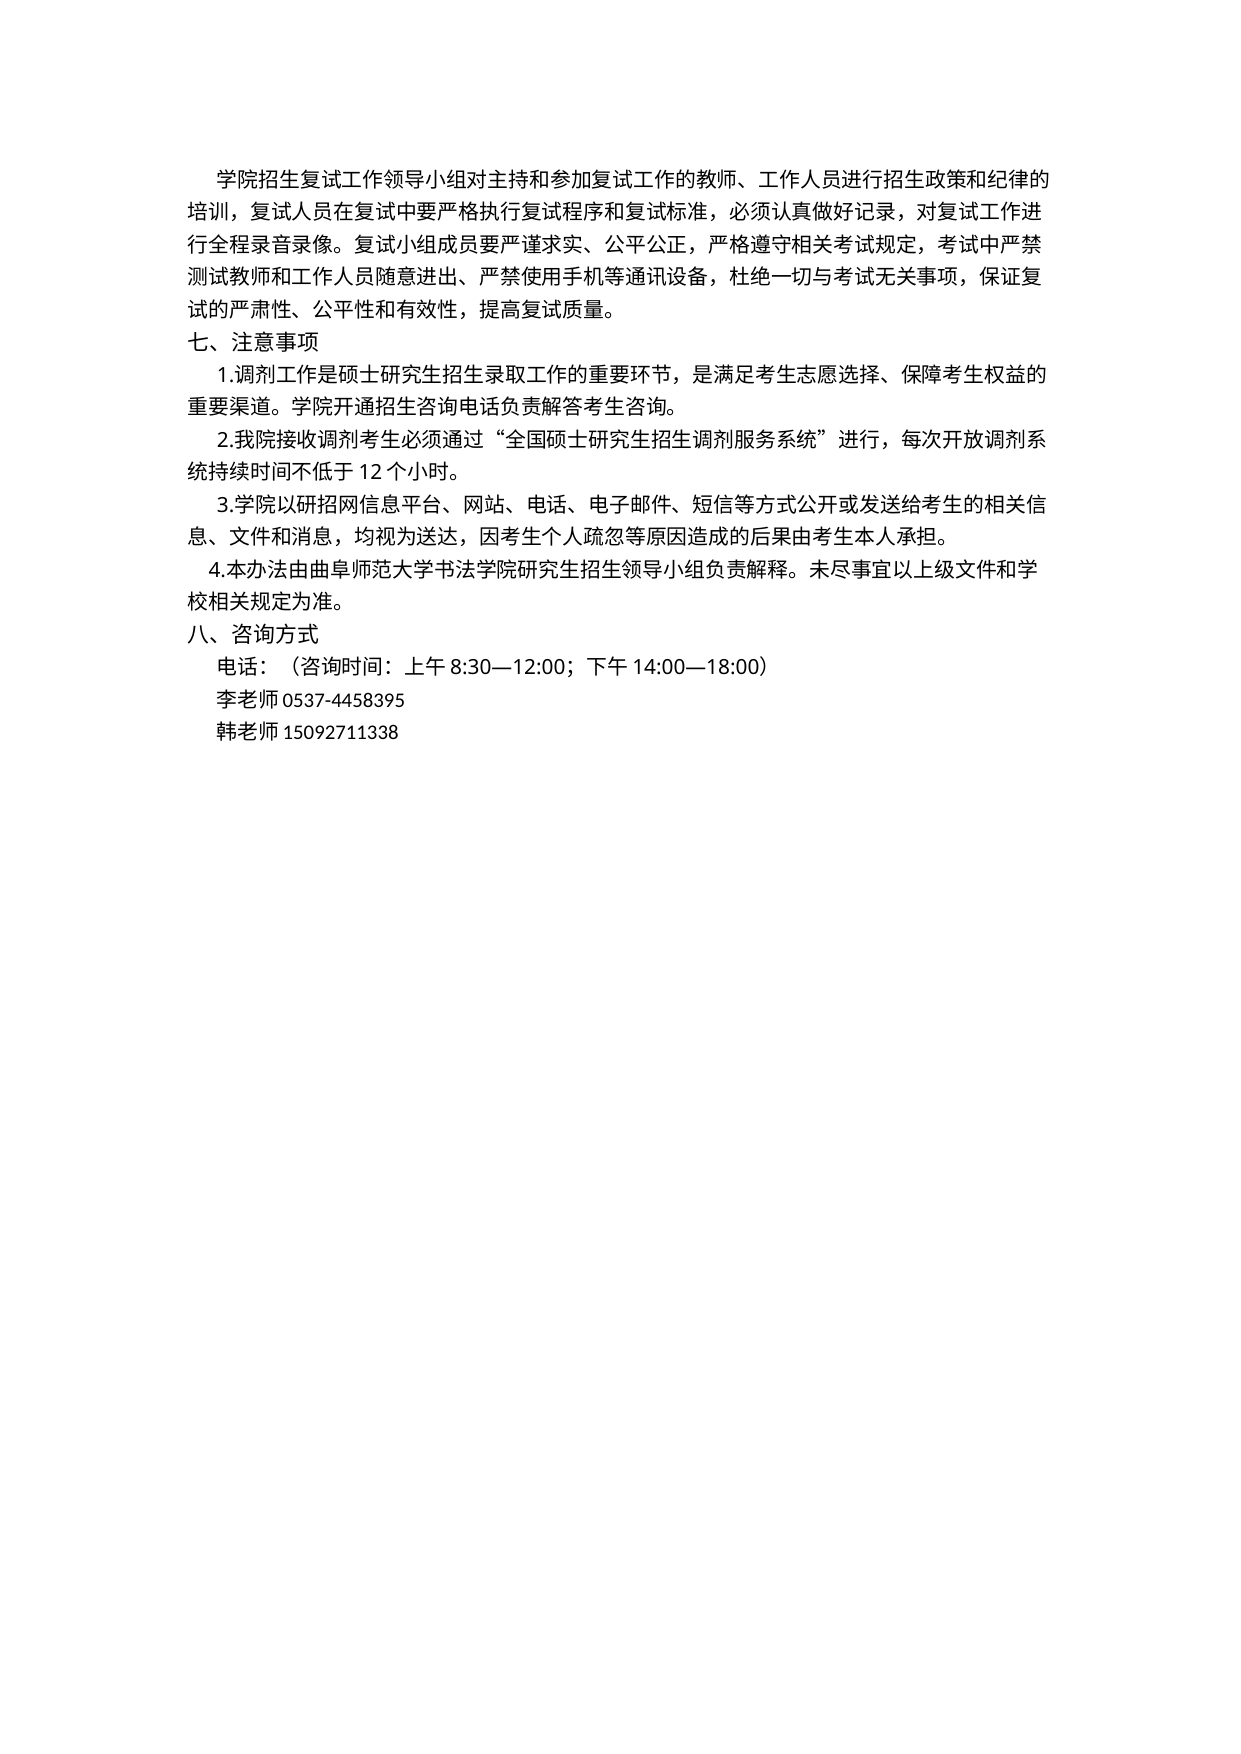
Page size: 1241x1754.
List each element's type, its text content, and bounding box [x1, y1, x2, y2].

text 1.调剂工作是硕士研究生招生录取工作的重要环节，是满足考生志愿选择、保障考生权益的重要渠道。学院开通招生咨询电话负责解答考生咨询。 [187, 357, 1053, 422]
text 4.本办法由曲阜师范大学书法学院研究生招生领导小组负责解释。未尽事宜以上级文件和学校相关规定为准。 [187, 552, 1053, 617]
text 七、注意事项 [187, 324, 1053, 357]
text 3.学院以研招网信息平台、网站、电话、电子邮件、短信等方式公开或发送给考生的相关信息、文件和消息，均视为送达，因考生个人疏忽等原因造成的后果由考生本人承担。 [187, 487, 1053, 552]
text 2.我院接收调剂考生必须通过“全国硕士研究生招生调剂服务系统”进行，每次开放调剂系统持续时间不低于12个小时。 [187, 422, 1053, 487]
text 电话：（咨询时间：上午8:30—12:00；下午14:00—18:00） [187, 649, 1053, 682]
text 八、咨询方式 [187, 617, 1053, 649]
text 李老师 0537-4458395 [187, 682, 1053, 714]
text 韩老师 15092711338 [187, 714, 1053, 747]
text 学院招生复试工作领导小组对主持和参加复试工作的教师、工作人员进行招生政策和纪律的培训，复试人员在复试中要严格执行复试程序和复试标准，必须认真做好记录，对复试工作进行全程录音录像。复试小组成员要严谨求实、公平公正，严格遵守相关考试规定，考试中严禁测试教师和工作人员随意进出、严禁使用手机等通讯设备，杜绝一切与考试无关事项，保证复试的严肃性、公平性和有效性，提高复试质量。 [187, 162, 1053, 324]
